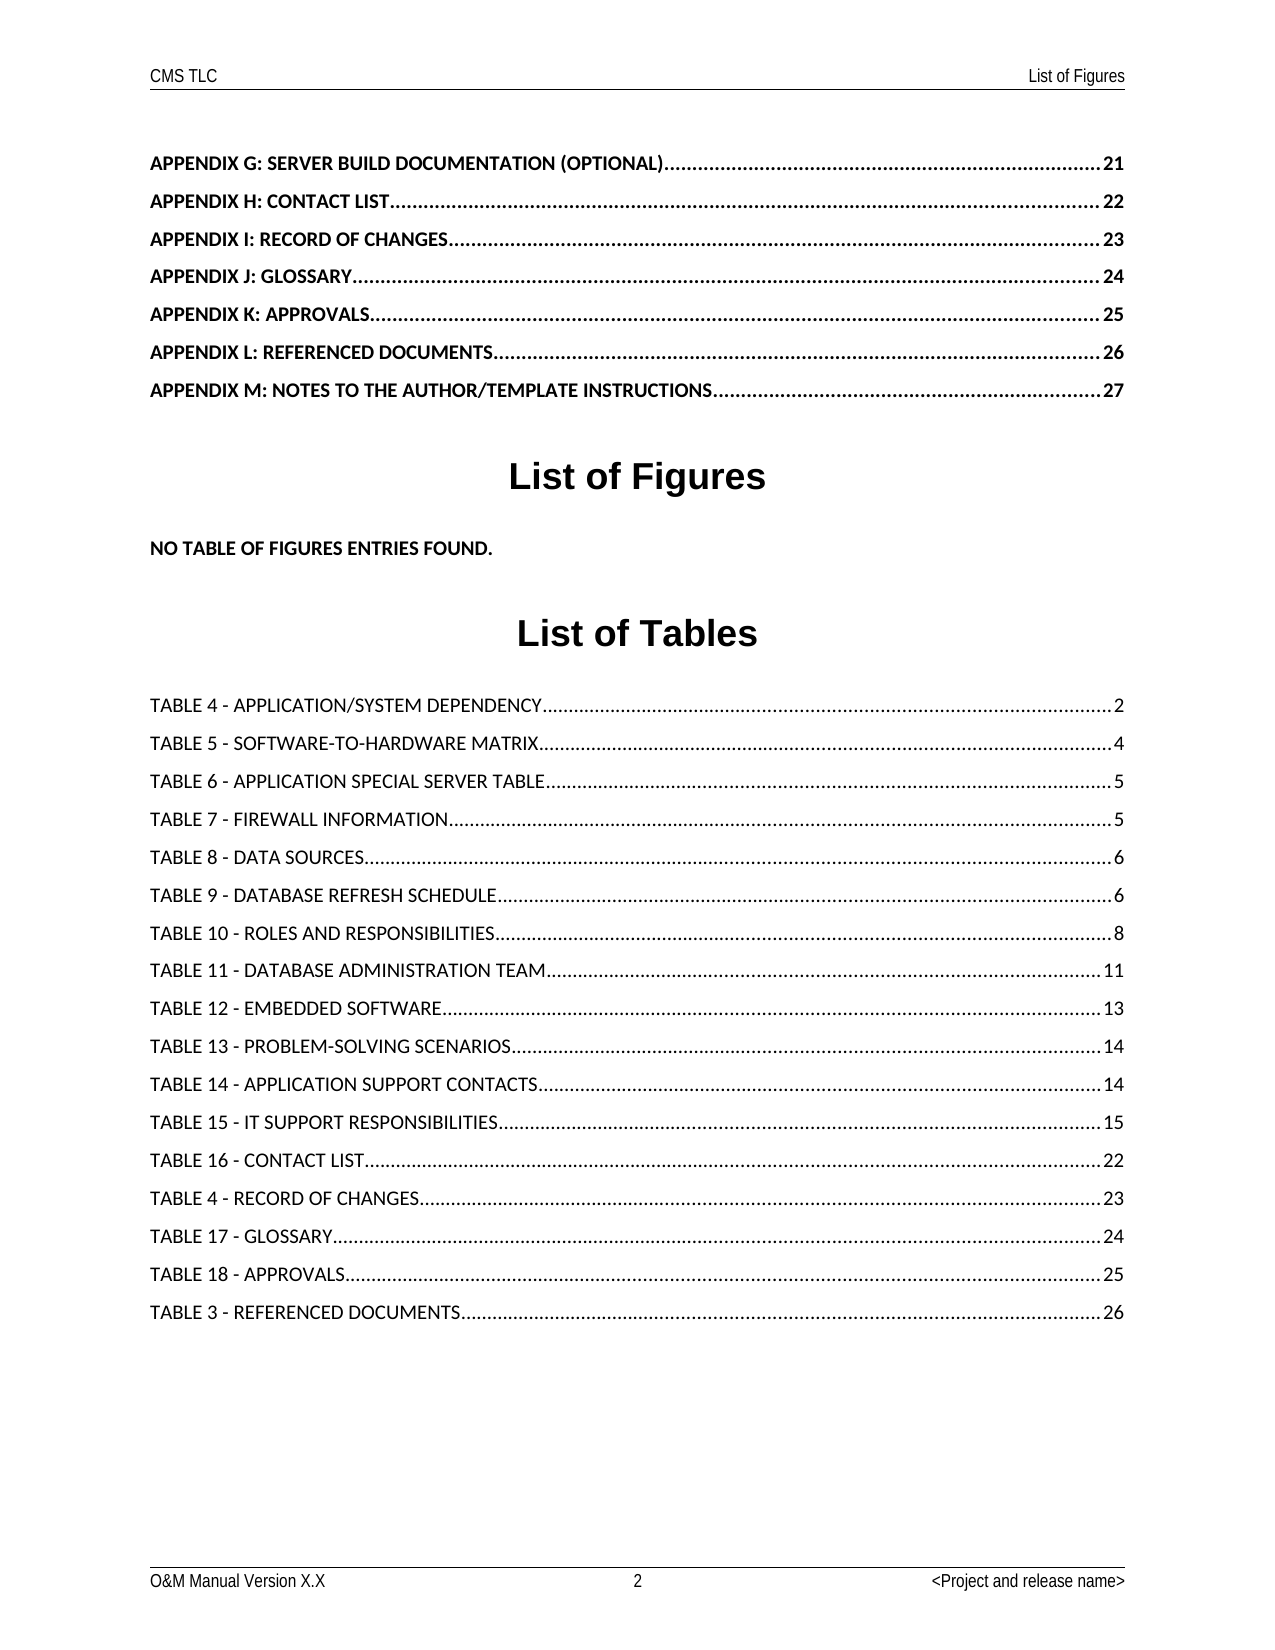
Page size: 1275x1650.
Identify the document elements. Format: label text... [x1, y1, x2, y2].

text Table 4 - Application/System Dependency 2 [150, 692, 1125, 718]
title List of Figures [150, 454, 1125, 497]
text Table 10 - Roles and Responsibilities 8 [150, 920, 1125, 945]
text Appendix H: Contact List 22 [150, 188, 1125, 213]
text Table 9 - Database Refresh Schedule 6 [150, 882, 1125, 907]
text Table 6 - Application Special Server Table 5 [150, 768, 1125, 793]
text Table 7 - Firewall Information 5 [150, 806, 1125, 831]
text Appendix M: Notes to the Author/Template Instructions 27 [150, 377, 1125, 403]
text Table 8 - Data Sources 6 [150, 844, 1125, 869]
text Table 14 - Application Support Contacts 14 [150, 1071, 1125, 1097]
text Table 13 - Problem-Solving Scenarios 14 [150, 1033, 1125, 1059]
text Table 18 - Approvals 25 [150, 1261, 1125, 1286]
text Appendix K: Approvals 25 [150, 302, 1125, 327]
text Appendix I: Record of Changes 23 [150, 226, 1125, 251]
text Table 3 - Referenced Documents 26 [150, 1299, 1125, 1324]
text Appendix G: Server Build Documentation (Optional) 21 [150, 150, 1125, 175]
text Appendix J: Glossary 24 [150, 264, 1125, 289]
text Table 15 - IT Support Responsibilities 15 [150, 1109, 1125, 1135]
text Table 5 - Software-to-Hardware Matrix 4 [150, 730, 1125, 756]
text Table 4 - Record of Changes 23 [150, 1185, 1125, 1211]
text Table 16 - Contact List 22 [150, 1147, 1125, 1173]
title List of Tables [150, 612, 1125, 655]
text Table 11 - Database Administration Team 11 [150, 958, 1125, 983]
text Appendix L: Referenced Documents 26 [150, 339, 1125, 365]
text No table of figures entries found. [150, 535, 1125, 560]
text Table 12 - Embedded Software 13 [150, 996, 1125, 1021]
text Table 17 - Glossary 24 [150, 1223, 1125, 1248]
